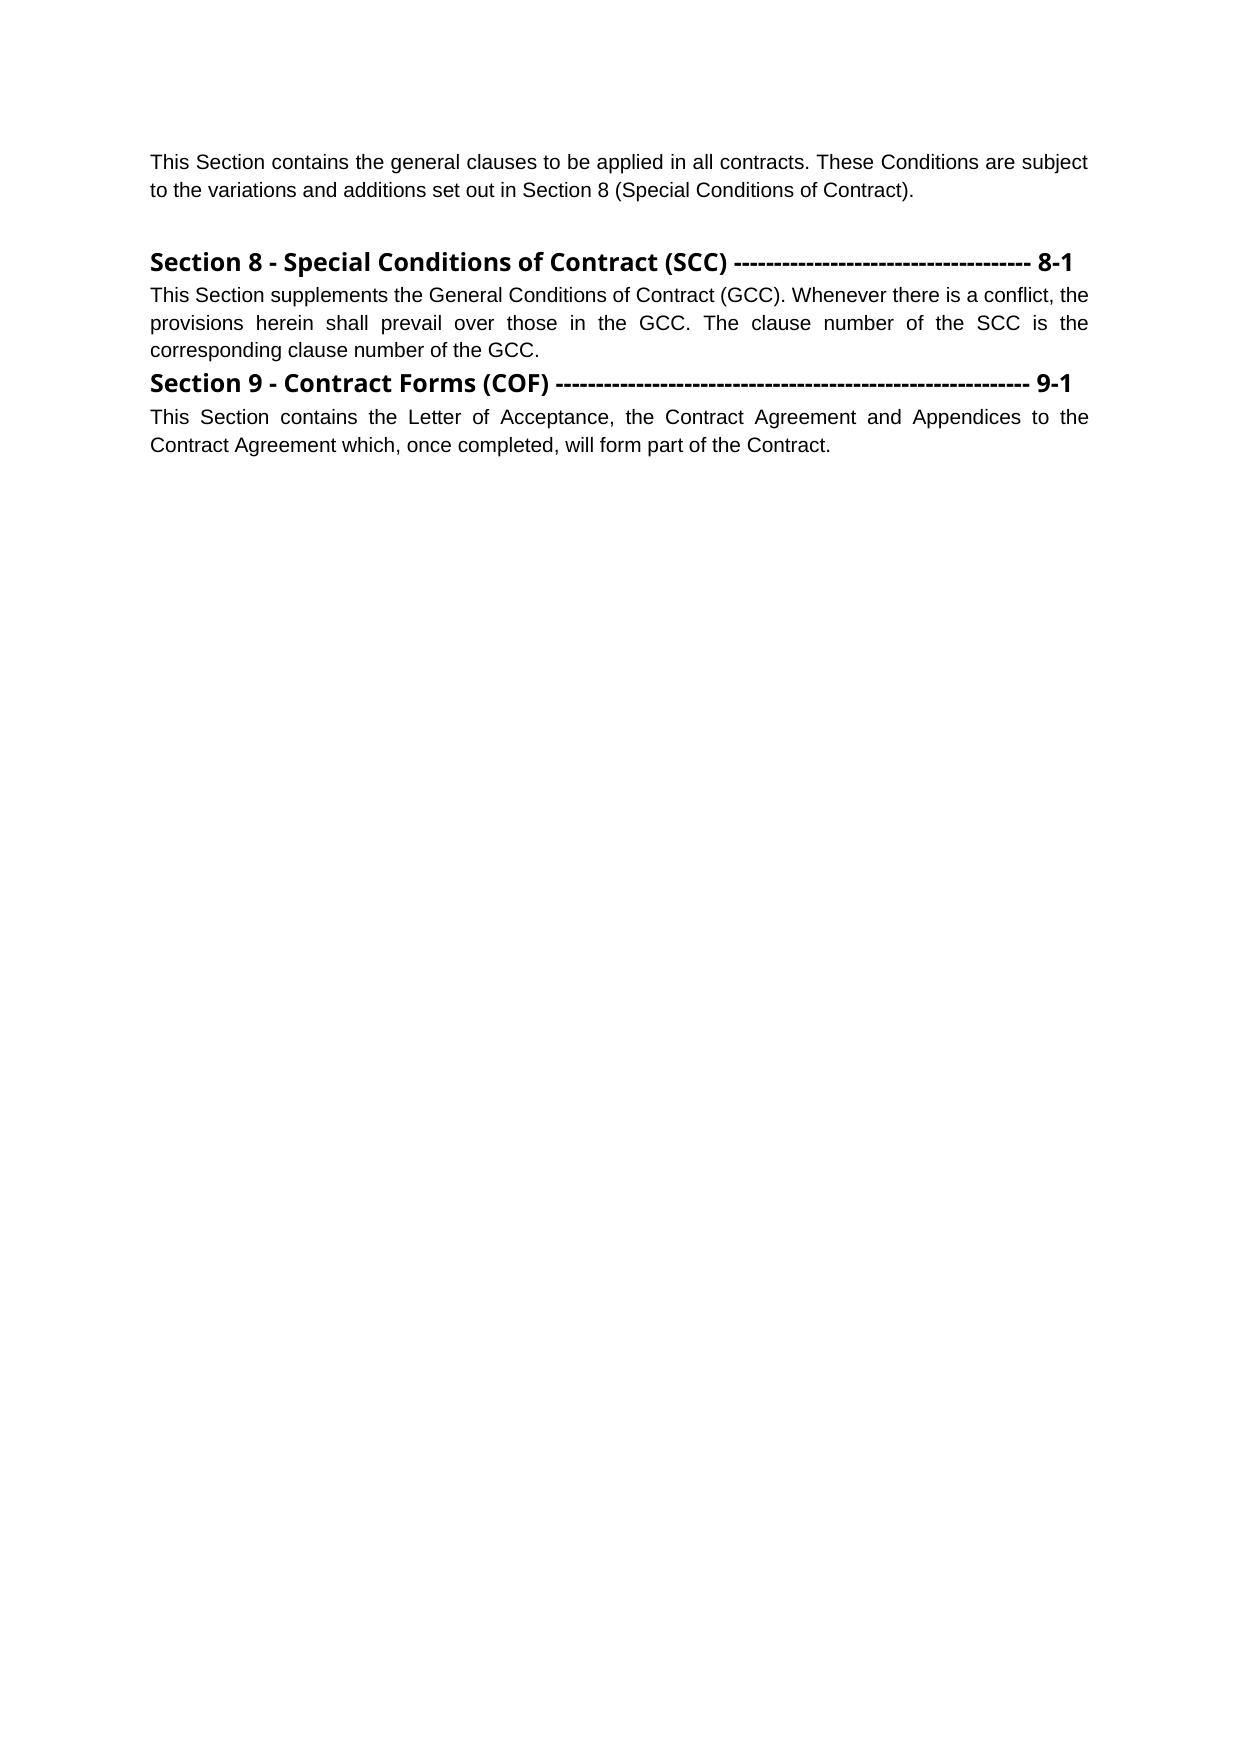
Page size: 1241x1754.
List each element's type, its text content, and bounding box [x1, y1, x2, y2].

text This Section contains the general clauses to be applied in all contracts. These Conditions are subject to the variations and additions set out in Section 8 (Special Conditions of Contract). [150, 150, 1090, 201]
text Section 8 - Special Conditions of Contract (SCC) ------------------------------------- 8-1 [150, 244, 1090, 278]
text This Section contains the Letter of Acceptance, the Contract Agreement and Appendices to the Contract Agreement which, once completed, will form part of the Contract. [150, 405, 1090, 456]
text This Section supplements the General Conditions of Contract (GCC). Whenever there is a conflict, the provisions herein shall prevail over those in the GCC. The clause number of the SCC is the corresponding clause number of the GCC. [150, 283, 1090, 362]
text Section 9 - Contract Forms (COF) ----------------------------------------------------------- 9-1 [150, 366, 1090, 400]
